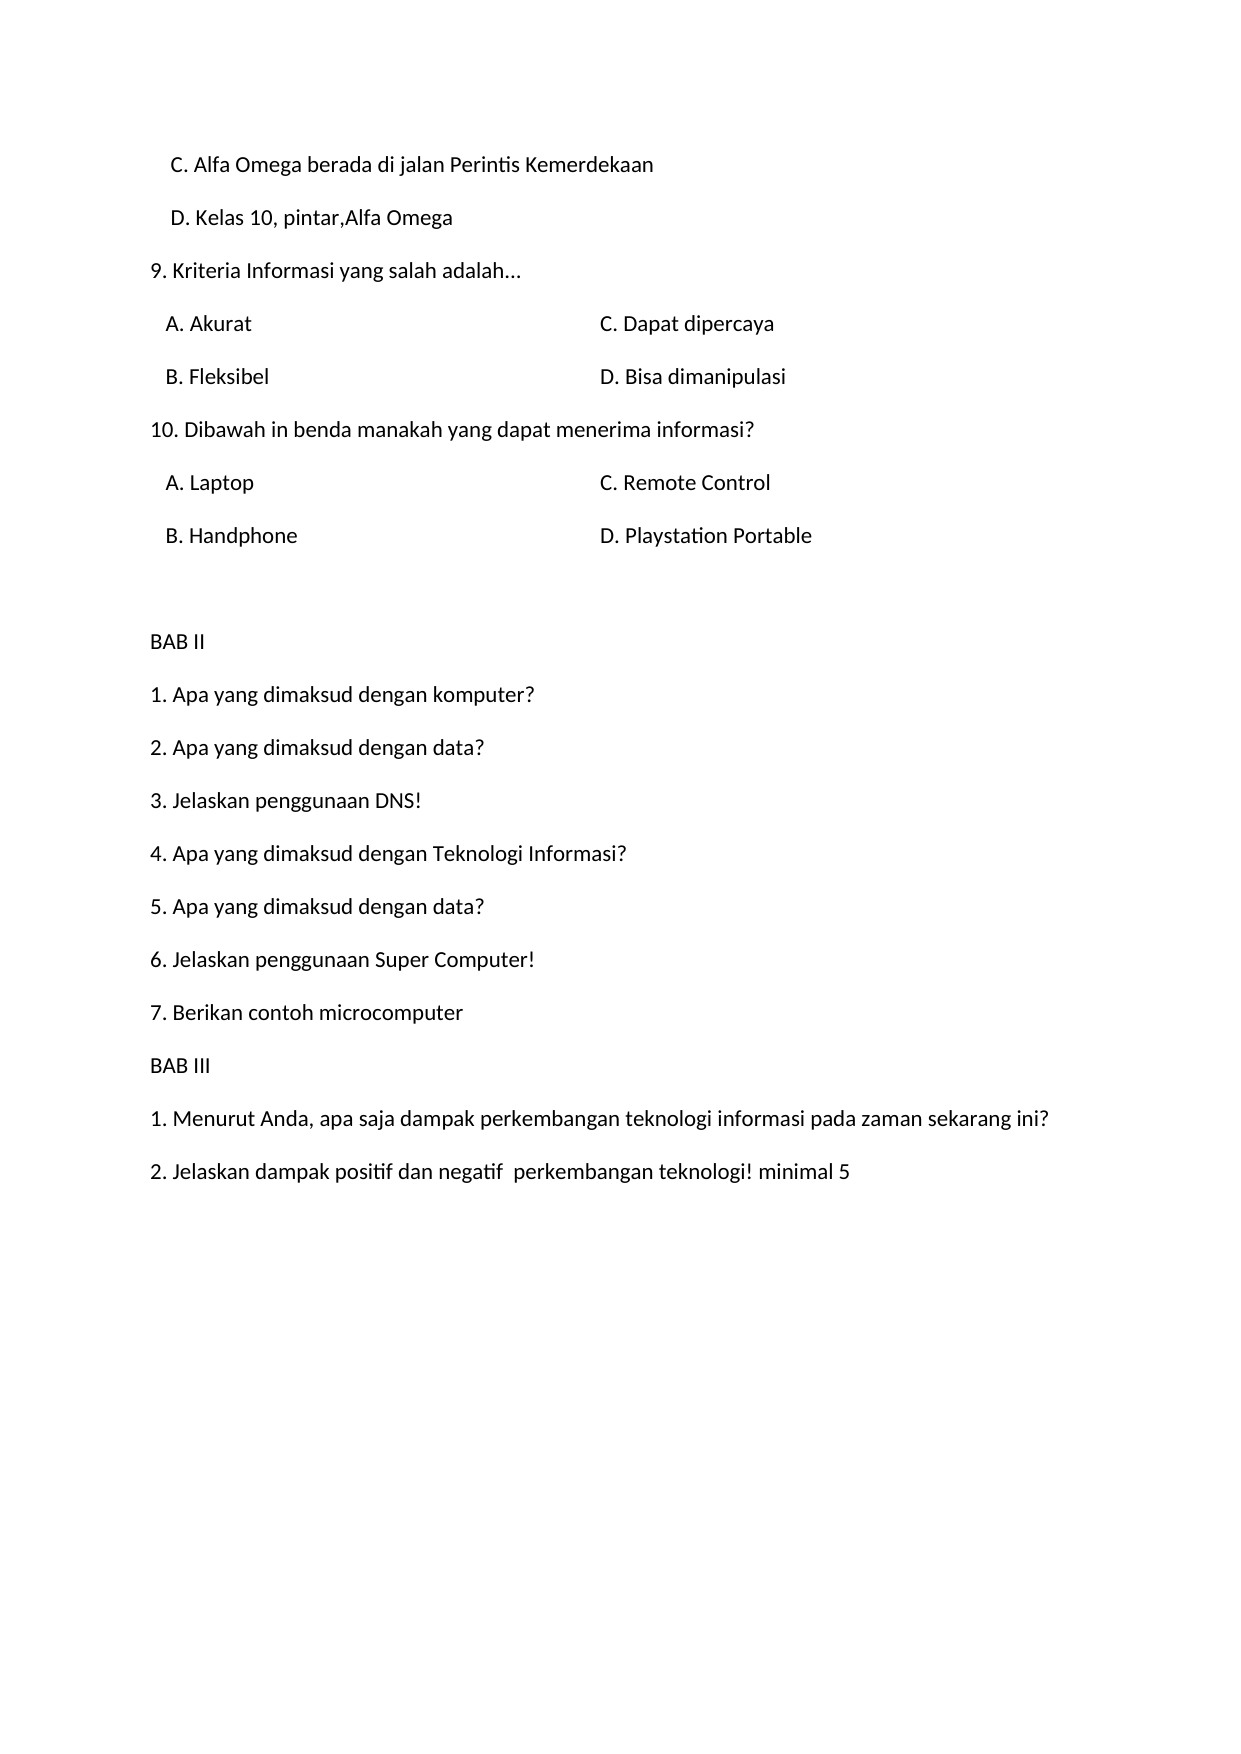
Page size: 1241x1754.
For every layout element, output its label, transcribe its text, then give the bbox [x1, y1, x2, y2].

text BAB III [150, 1051, 1090, 1079]
text 1. Menurut Anda, apa saja dampak perkembangan teknologi informasi pada zaman sekarang ini? [150, 1104, 1090, 1132]
text 1. Apa yang dimaksud dengan komputer? [150, 680, 1090, 708]
text 4. Apa yang dimaksud dengan Teknologi Informasi? [150, 839, 1090, 867]
text BAB II [150, 627, 1090, 655]
text C. Alfa Omega berada di jalan Perintis Kemerdekaan [150, 150, 1090, 178]
text 9. Kriteria Informasi yang salah adalah... [150, 256, 1090, 284]
text B. Fleksibel D. Bisa dimanipulasi [150, 362, 1090, 390]
text 5. Apa yang dimaksud dengan data? [150, 892, 1090, 920]
text 3. Jelaskan penggunaan DNS! [150, 786, 1090, 814]
text 7. Berikan contoh microcomputer [150, 998, 1090, 1026]
text 2. Apa yang dimaksud dengan data? [150, 733, 1090, 761]
text D. Kelas 10, pintar,Alfa Omega [150, 203, 1090, 231]
text B. Handphone D. Playstation Portable [150, 521, 1090, 549]
text 6. Jelaskan penggunaan Super Computer! [150, 945, 1090, 973]
text A. Laptop C. Remote Control [150, 468, 1090, 496]
text 2. Jelaskan dampak positif dan negatif perkembangan teknologi! minimal 5 [150, 1157, 1090, 1185]
text 10. Dibawah in benda manakah yang dapat menerima informasi? [150, 415, 1090, 443]
text A. Akurat C. Dapat dipercaya [150, 309, 1090, 337]
